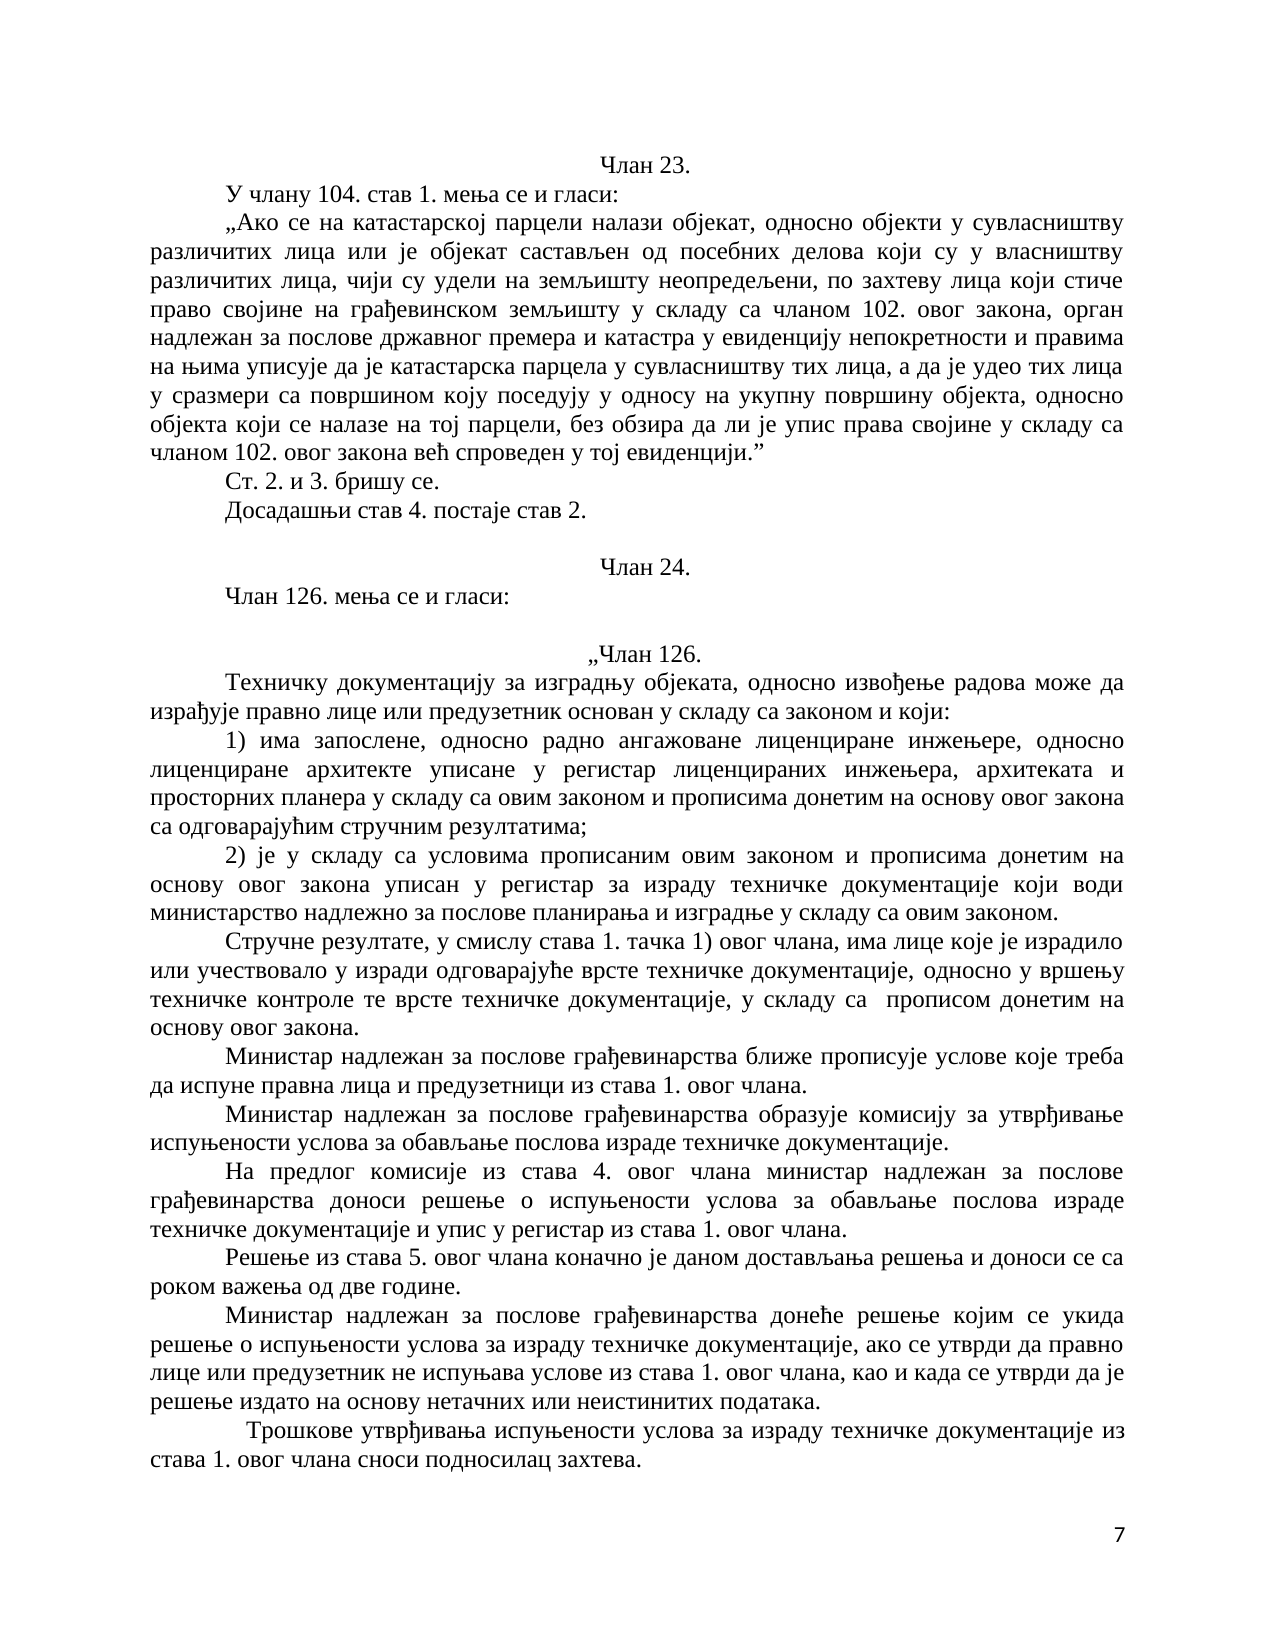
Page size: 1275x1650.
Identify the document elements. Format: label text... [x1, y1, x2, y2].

text Министар надлежан за послове грађевинарства образује комисију за утврђивање испуњености услова за обављање послова израде техничке документације. [150, 1099, 1125, 1156]
text На предлог комисије из става 4. овог члана министар надлежан за послове грађевинарства доноси решење о испуњености услова за обављање послова израде техничке документације и упис у регистар из става 1. овог члана. [150, 1156, 1125, 1242]
text „Члан 126. [150, 639, 1125, 667]
text Досадашњи став 4. постаје став 2. [150, 495, 1125, 524]
text „Ако се на катастарској парцели налази објекат, односно објекти у сувласништву различитих лица или је објекат састављен од посебних делова који су у власништву различитих лица, чији су удели на земљишту неопредељени, по захтеву лица који стиче право својине на грађевинском земљишту у складу са чланом 102. овог закона, орган надлежан за послове државног премера и катастра у евиденцију непокретности и правима на њима уписује да је катастарска парцела у сувласништву тих лица, а да је удео тих лица у сразмери са површином коју поседују у односу на укупну површину објекта, односно објекта који се налазе на тој парцели, без обзира да ли је упис права својине у складу са чланом 102. овог закона већ спроведен у тој евиденцији.” [150, 207, 1125, 466]
text У члану 104. став 1. мења се и гласи: [150, 179, 1125, 207]
text Ст. 2. и 3. бришу се. [150, 466, 1125, 495]
text Трошкове утврђивања испуњености услова за израду техничке документације из става 1. овог члана сноси подносилац захтева. [150, 1415, 1125, 1472]
text Члан 126. мења се и гласи: [150, 581, 1125, 610]
text Стручне резултате, у смислу става 1. тачка 1) овог члана, има лице које је израдило или учествовало у изради одговарајуће врсте техничке документације, односно у вршењу техничке контроле те врсте техничке документације, у складу са прописом донетим на основу овог закона. [150, 926, 1125, 1041]
text Члан 24. [150, 552, 1125, 581]
text Члан 23. [150, 150, 1125, 179]
text Министар надлежан за послове грађевинарства ближе прописује услове које треба да испуне правна лица и предузетници из става 1. овог члана. [150, 1041, 1125, 1099]
text Техничку документацију за изградњу објеката, односно извођење радова може да израђује правно лице или предузетник основан у складу са законом и који: [150, 667, 1125, 725]
text Министар надлежан за послове грађевинарства донеће решење којим се укида решење о испуњености услова за израду техничке документације, ако се утврди да правно лице или предузетник не испуњава услове из става 1. овог члана, као и када се утврди да је решење издато на основу нетачних или неистинитих података. [150, 1300, 1125, 1415]
text 2) је у складу са условима прописаним овим законом и прописима донетим на основу овог закона уписан у регистар за израду техничке документације који води министарство надлежно за послове планирања и изградње у складу са овим законом. [150, 840, 1125, 926]
text 1) има запослене, односно радно ангажоване лиценциране инжењере, односно лиценциране архитекте уписане у регистар лиценцираних инжењера, архитеката и просторних планера у складу са овим законом и прописима донетим на основу овог закона са одговарајућим стручним резултатима; [150, 725, 1125, 840]
text Решење из става 5. овог члана коначно је даном достављања решења и доноси се са роком важења од две године. [150, 1242, 1125, 1300]
